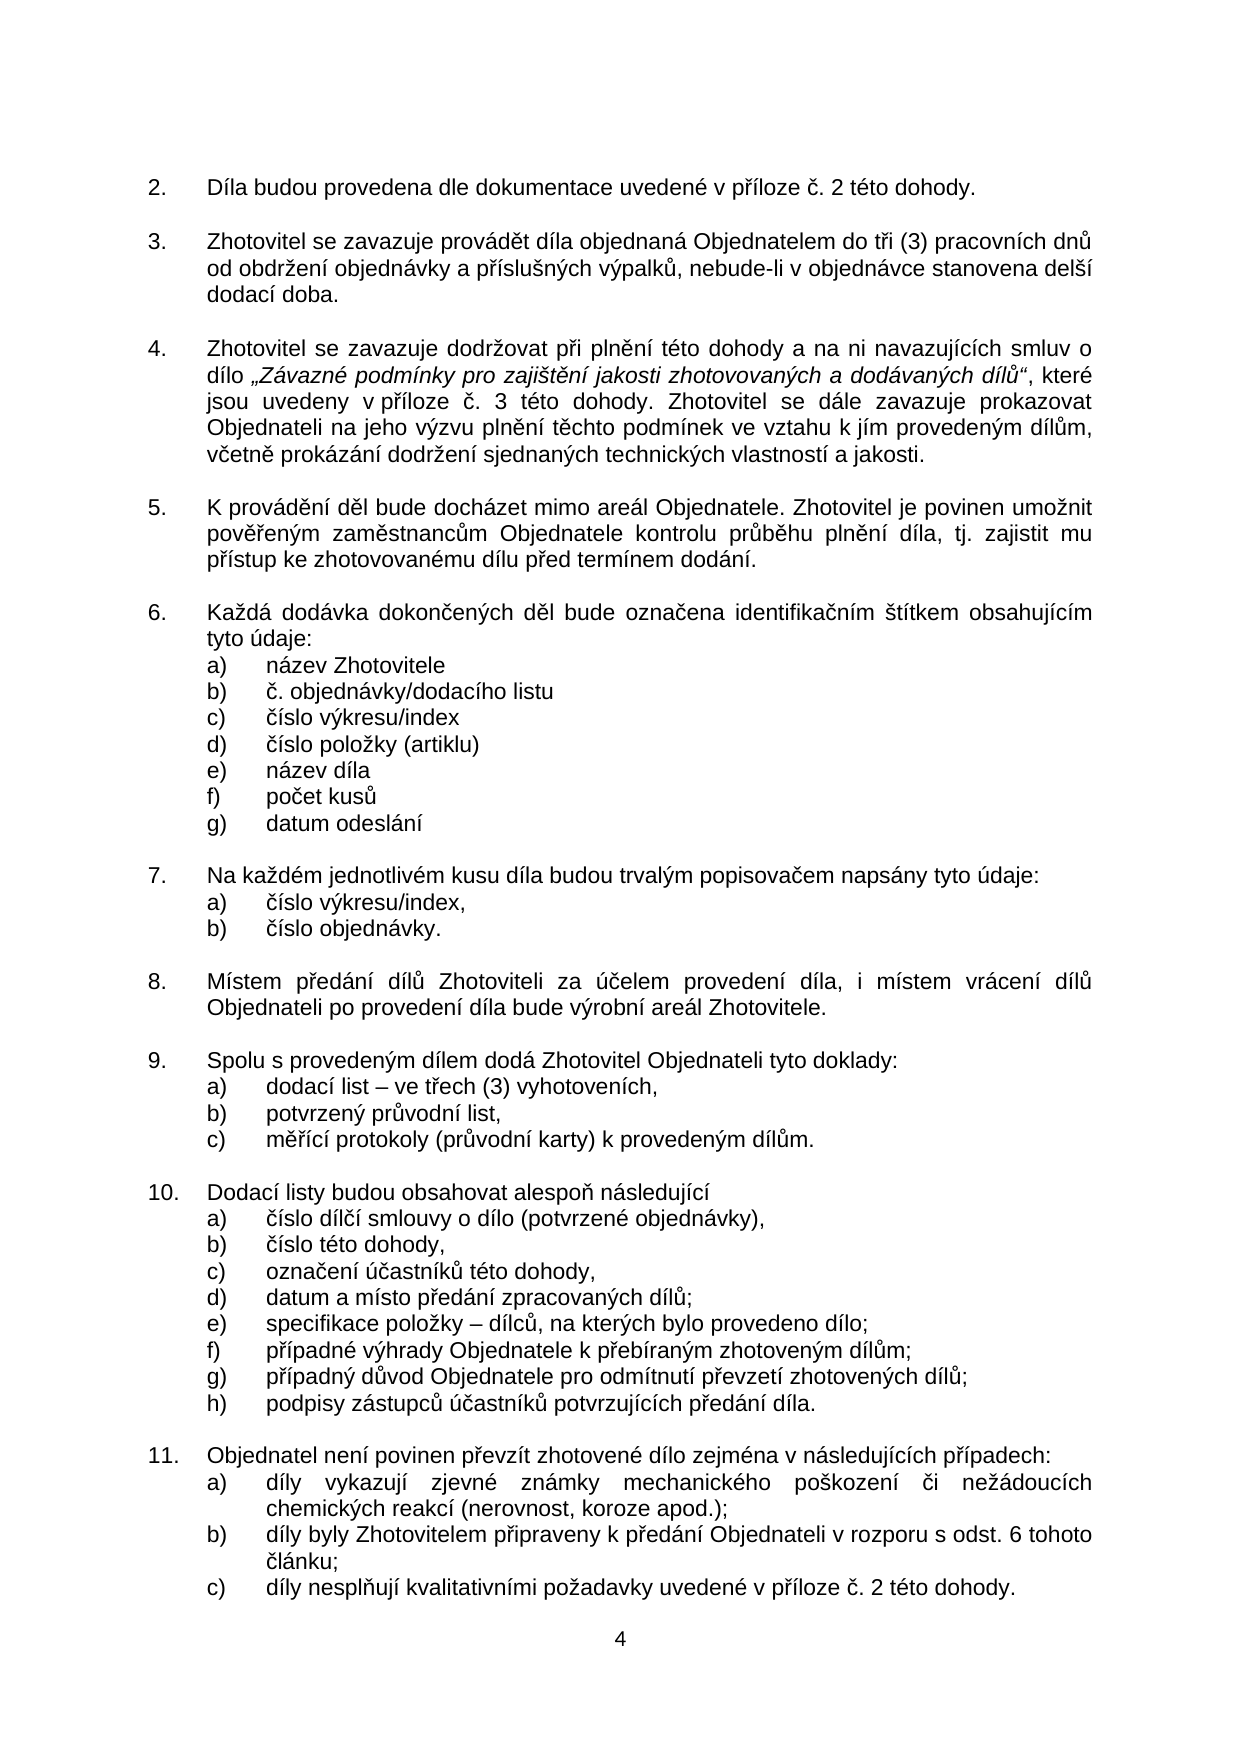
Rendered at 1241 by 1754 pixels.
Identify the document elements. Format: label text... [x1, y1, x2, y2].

list Dodací listy budou obsahovat alespoň následující [148, 1179, 1093, 1205]
list datum a místo předání zpracovaných dílů; [207, 1284, 1093, 1310]
list č. objednávky/dodacího listu [207, 678, 1093, 704]
list Na každém jednotlivém kusu díla budou trvalým popisovačem napsány tyto údaje: [148, 862, 1093, 889]
list Zhotovitel se zavazuje dodržovat při plnění této dohody a na ni navazujících smluv o dílo „Závazné podmínky pro zajištění jakosti zhotovovaných a dodávaných dílů“, které jsou uvedeny v příloze č. 3 této dohody. Zhotovitel se dále zavazuje prokazovat Objednateli na jeho výzvu plnění těchto podmínek ve vztahu k jím provedeným dílům, včetně prokázání dodržení sjednaných technických vlastností a jakosti. [148, 335, 1093, 467]
list měřící protokoly (průvodní karty) k provedeným dílům. [207, 1126, 1093, 1152]
list název díla [207, 757, 1093, 783]
list Spolu s provedeným dílem dodá Zhotovitel Objednateli tyto doklady: [148, 1047, 1093, 1073]
list číslo výkresu/index, [207, 889, 1093, 915]
list číslo objednávky. [207, 915, 1093, 941]
list Místem předání dílů Zhotoviteli za účelem provedení díla, i místem vrácení dílů Objednateli po provedení díla bude výrobní areál Zhotovitele. [148, 968, 1093, 1021]
list číslo výkresu/index [207, 704, 1093, 731]
list díly vykazují zjevné známky mechanického poškození či nežádoucích chemických reakcí (nerovnost, koroze apod.); [207, 1468, 1093, 1521]
list číslo dílčí smlouvy o dílo (potvrzené objednávky), [207, 1205, 1093, 1231]
list díly nesplňují kvalitativními požadavky uvedené v příloze č. 2 této dohody. [207, 1574, 1093, 1600]
list K provádění děl bude docházet mimo areál Objednatele. Zhotovitel je povinen umožnit pověřeným zaměstnancům Objednatele kontrolu průběhu plnění díla, tj. zajistit mu přístup ke zhotovovanému dílu před termínem dodání. [148, 493, 1093, 572]
list číslo této dohody, [207, 1231, 1093, 1258]
list případný důvod Objednatele pro odmítnutí převzetí zhotovených dílů; [207, 1363, 1093, 1389]
list Objednatel není povinen převzít zhotovené dílo zejména v následujících případech: [148, 1442, 1093, 1468]
list Díla budou provedena dle dokumentace uvedené v příloze č. 2 této dohody. [148, 174, 1093, 200]
list Každá dodávka dokončených děl bude označena identifikačním štítkem obsahujícím tyto údaje: [148, 599, 1093, 652]
list díly byly Zhotovitelem připraveny k předání Objednateli v rozporu s odst. 6 tohoto článku; [207, 1521, 1093, 1574]
list dodací list – ve třech (3) vyhotoveních, [207, 1073, 1093, 1099]
list název Zhotovitele [207, 652, 1093, 678]
list specifikace položky – dílců, na kterých bylo provedeno dílo; [207, 1310, 1093, 1337]
list označení účastníků této dohody, [207, 1258, 1093, 1284]
list podpisy zástupců účastníků potvrzujících předání díla. [207, 1389, 1093, 1416]
list potvrzený průvodní list, [207, 1099, 1093, 1126]
list Zhotovitel se zavazuje provádět díla objednaná Objednatelem do tři (3) pracovních dnů od obdržení objednávky a příslušných výpalků, nebude-li v objednávce stanovena delší dodací doba. [148, 228, 1093, 307]
list počet kusů [207, 783, 1093, 810]
list datum odeslání [207, 810, 1093, 836]
list případné výhrady Objednatele k přebíraným zhotoveným dílům; [207, 1337, 1093, 1363]
list číslo položky (artiklu) [207, 731, 1093, 757]
